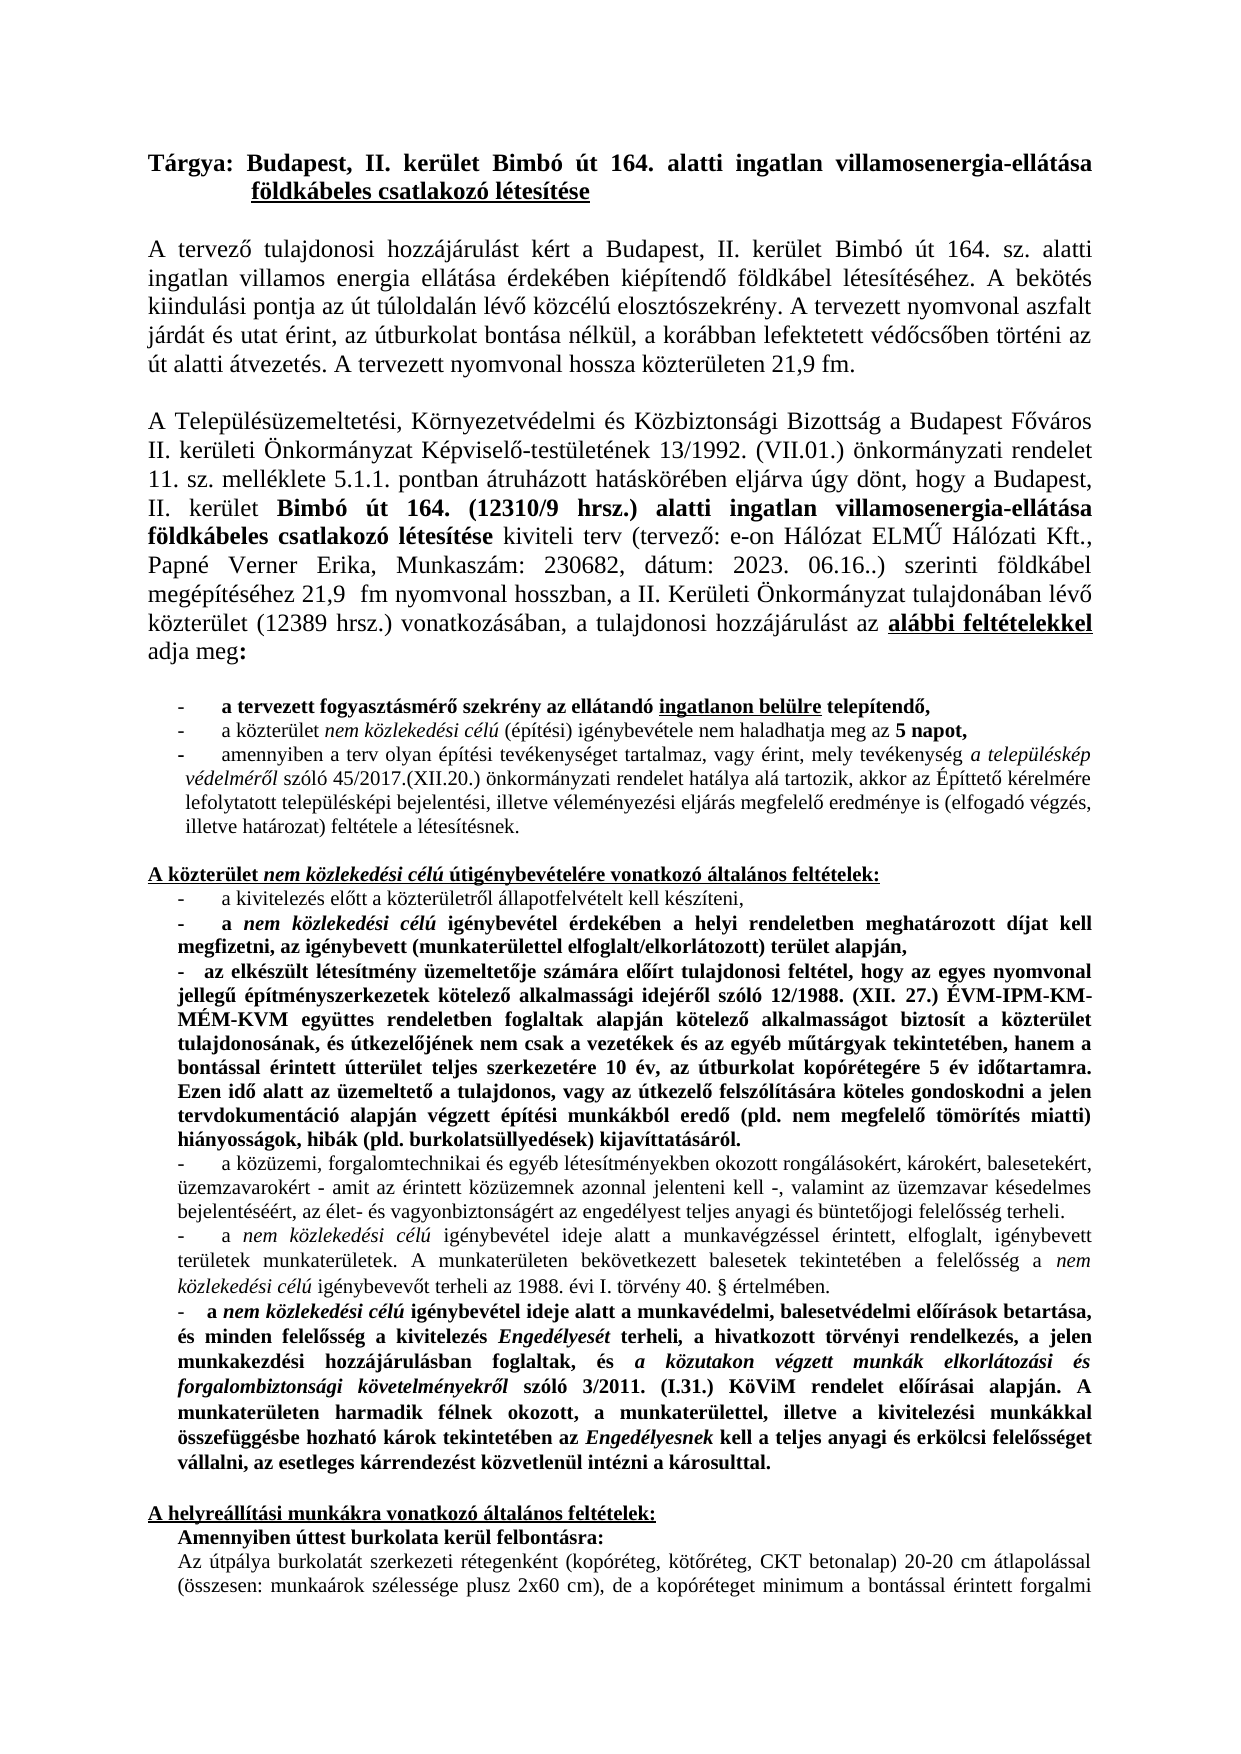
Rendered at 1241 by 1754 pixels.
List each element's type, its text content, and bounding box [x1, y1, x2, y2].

text A közterület nem közlekedési célú útigénybevételére vonatkozó általános feltételek: [148, 862, 1093, 886]
list a nem közlekedési célú igénybevétel ideje alatt a munkavédelmi, balesetvédelmi előírások betartása, és minden felelősség a kivitelezés Engedélyesét terheli, a hivatkozott törvényi rendelkezés, a jelen munkakezdési hozzájárulásban foglaltak, és a közutakon végzett munkák elkorlátozási és forgalombiztonsági követelményekről szóló 3/2011. (I.31.) KöViM rendelet előírásai alapján. A munkaterületen harmadik félnek okozott, a munkaterülettel, illetve a kivitelezési munkákkal összefüggésbe hozható károk tekintetében az Engedélyesnek kell a teljes anyagi és erkölcsi felelősséget vállalni, az esetleges kárrendezést közvetlenül intézni a károsulttal. [177, 1299, 1093, 1474]
text Tárgya: Budapest, II. kerület Bimbó út 164. alatti ingatlan villamosenergia-ellátása földkábeles csatlakozó létesítése [148, 148, 1093, 205]
list a nem közlekedési célú igénybevétel érdekében a helyi rendeletben meghatározott díjat kell megfizetni, az igénybevett (munkaterülettel elfoglalt/elkorlátozott) terület alapján, [177, 910, 1093, 958]
list az elkészült létesítmény üzemeltetője számára előírt tulajdonosi feltétel, hogy az egyes nyomvonal jellegű építményszerkezetek kötelező alkalmassági idejéről szóló 12/1988. (XII. 27.) ÉVM-IPM-KM-MÉM-KVM együttes rendeletben foglaltak alapján kötelező alkalmasságot biztosít a közterület tulajdonosának, és útkezelőjének nem csak a vezetékek és az egyéb műtárgyak tekintetében, hanem a bontással érintett útterület teljes szerkezetére 10 év, az útburkolat kopórétegére 5 év időtartamra. Ezen idő alatt az üzemeltető a tulajdonos, vagy az útkezelő felszólítására köteles gondoskodni a jelen tervdokumentáció alapján végzett építési munkákból eredő (pld. nem megfelelő tömörítés miatti) hiányosságok, hibák (pld. burkolatsüllyedések) kijavíttatásáról. [177, 958, 1093, 1151]
text A helyreállítási munkákra vonatkozó általános feltételek: [148, 1501, 1093, 1524]
text A tervező tulajdonosi hozzájárulást kért a Budapest, II. kerület Bimbó út 164. sz. alatti ingatlan villamos energia ellátása érdekében kiépítendő földkábel létesítéséhez. A bekötés kiindulási pontja az út túloldalán lévő közcélú elosztószekrény. A tervezett nyomvonal aszfalt járdát és utat érint, az útburkolat bontása nélkül, a korábban lefektetett védőcsőben történi az út alatti átvezetés. A tervezett nyomvonal hossza közterületen 21,9 fm. [148, 234, 1093, 378]
list a nem közlekedési célú igénybevétel ideje alatt a munkavégzéssel érintett, elfoglalt, igénybevett területek munkaterületek. A munkaterületen bekövetkezett balesetek tekintetében a felelősség a nem közlekedési célú igénybevevőt terheli az 1988. évi I. törvény 40. § értelmében. [177, 1223, 1093, 1298]
list amennyiben a terv olyan építési tevékenységet tartalmaz, vagy érint, mely tevékenység a településkép védelméről szóló 45/2017.(XII.20.) önkormányzati rendelet hatálya alá tartozik, akkor az Építtető kérelmére lefolytatott településképi bejelentési, illetve véleményezési eljárás megfelelő eredménye is (elfogadó végzés, illetve határozat) feltétele a létesítésnek. [177, 742, 1093, 838]
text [177, 1549, 1093, 1597]
list a tervezett fogyasztásmérő szekrény az ellátandó ingatlanon belülre telepítendő, [177, 694, 1093, 718]
text A Településüzemeltetési, Környezetvédelmi és Közbiztonsági Bizottság a Budapest Főváros II. kerületi Önkormányzat Képviselő-testületének 13/1992. (VII.01.) önkormányzati rendelet 11. sz. melléklete 5.1.1. pontban átruházott hatáskörében eljárva úgy dönt, hogy a Budapest, II. kerület Bimbó út 164. (12310/9 hrsz.) alatti ingatlan villamosenergia-ellátása földkábeles csatlakozó létesítése kiviteli terv (tervező: e-on Hálózat ELMŰ Hálózati Kft., Papné Verner Erika, Munkaszám: 230682, dátum: 2023. 06.16..) szerinti földkábel megépítéséhez 21,9 fm nyomvonal hosszban, a II. Kerületi Önkormányzat tulajdonában lévő közterület (12389 hrsz.) vonatkozásában, a tulajdonosi hozzájárulást az alábbi feltételekkel adja meg: [148, 406, 1093, 665]
list a kivitelezés előtt a közterületről állapotfelvételt kell készíteni, [177, 886, 1093, 910]
list a közüzemi, forgalomtechnikai és egyéb létesítményekben okozott rongálásokért, károkért, balesetekért, üzemzavarokért - amit az érintett közüzemnek azonnal jelenteni kell -, valamint az üzemzavar késedelmes bejelentéséért, az élet- és vagyonbiztonságért az engedélyest teljes anyagi és büntetőjogi felelősség terheli. [177, 1151, 1093, 1223]
text Amennyiben úttest burkolata kerül felbontásra: [177, 1524, 1093, 1549]
list a közterület nem közlekedési célú (építési) igénybevétele nem haladhatja meg az 5 napot, [177, 718, 1093, 742]
